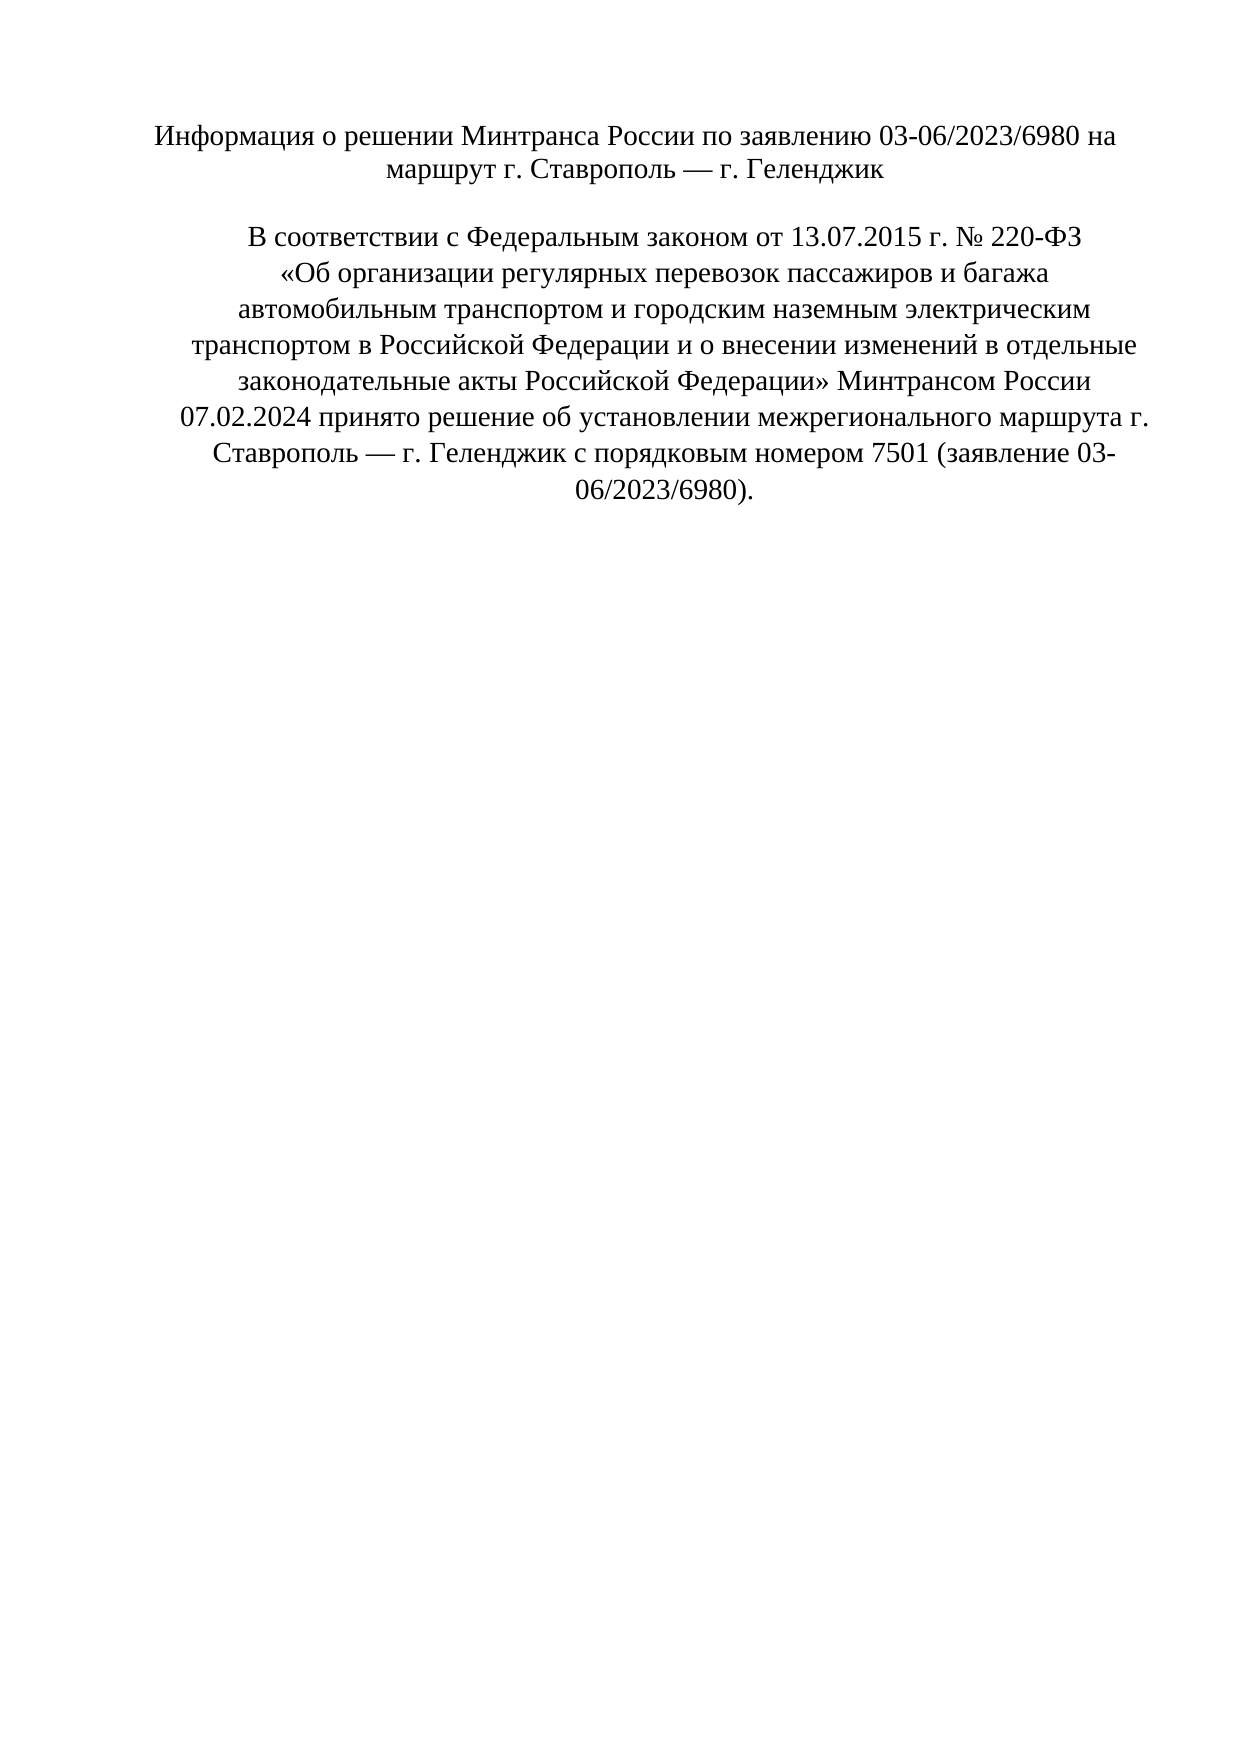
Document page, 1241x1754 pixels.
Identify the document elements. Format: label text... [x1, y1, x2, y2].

text В соответствии с Федеральным законом от 13.07.2015 г. № 220-ФЗ «Об организации регулярных перевозок пассажиров и багажа автомобильным транспортом и городским наземным электрическим транспортом в Российской Федерации и о внесении изменений в отдельные законодательные акты Российской Федерации» Минтрансом России 07.02.2024 принято решение об установлении межрегионального маршрута г. Ставрополь — г. Геленджик с порядковым номером 7501 (заявление 03-06/2023/6980). [177, 219, 1152, 505]
text Информация о решении Минтранса России по заявлению 03-06/2023/6980 на маршрут г. Ставрополь — г. Геленджик [118, 118, 1152, 185]
